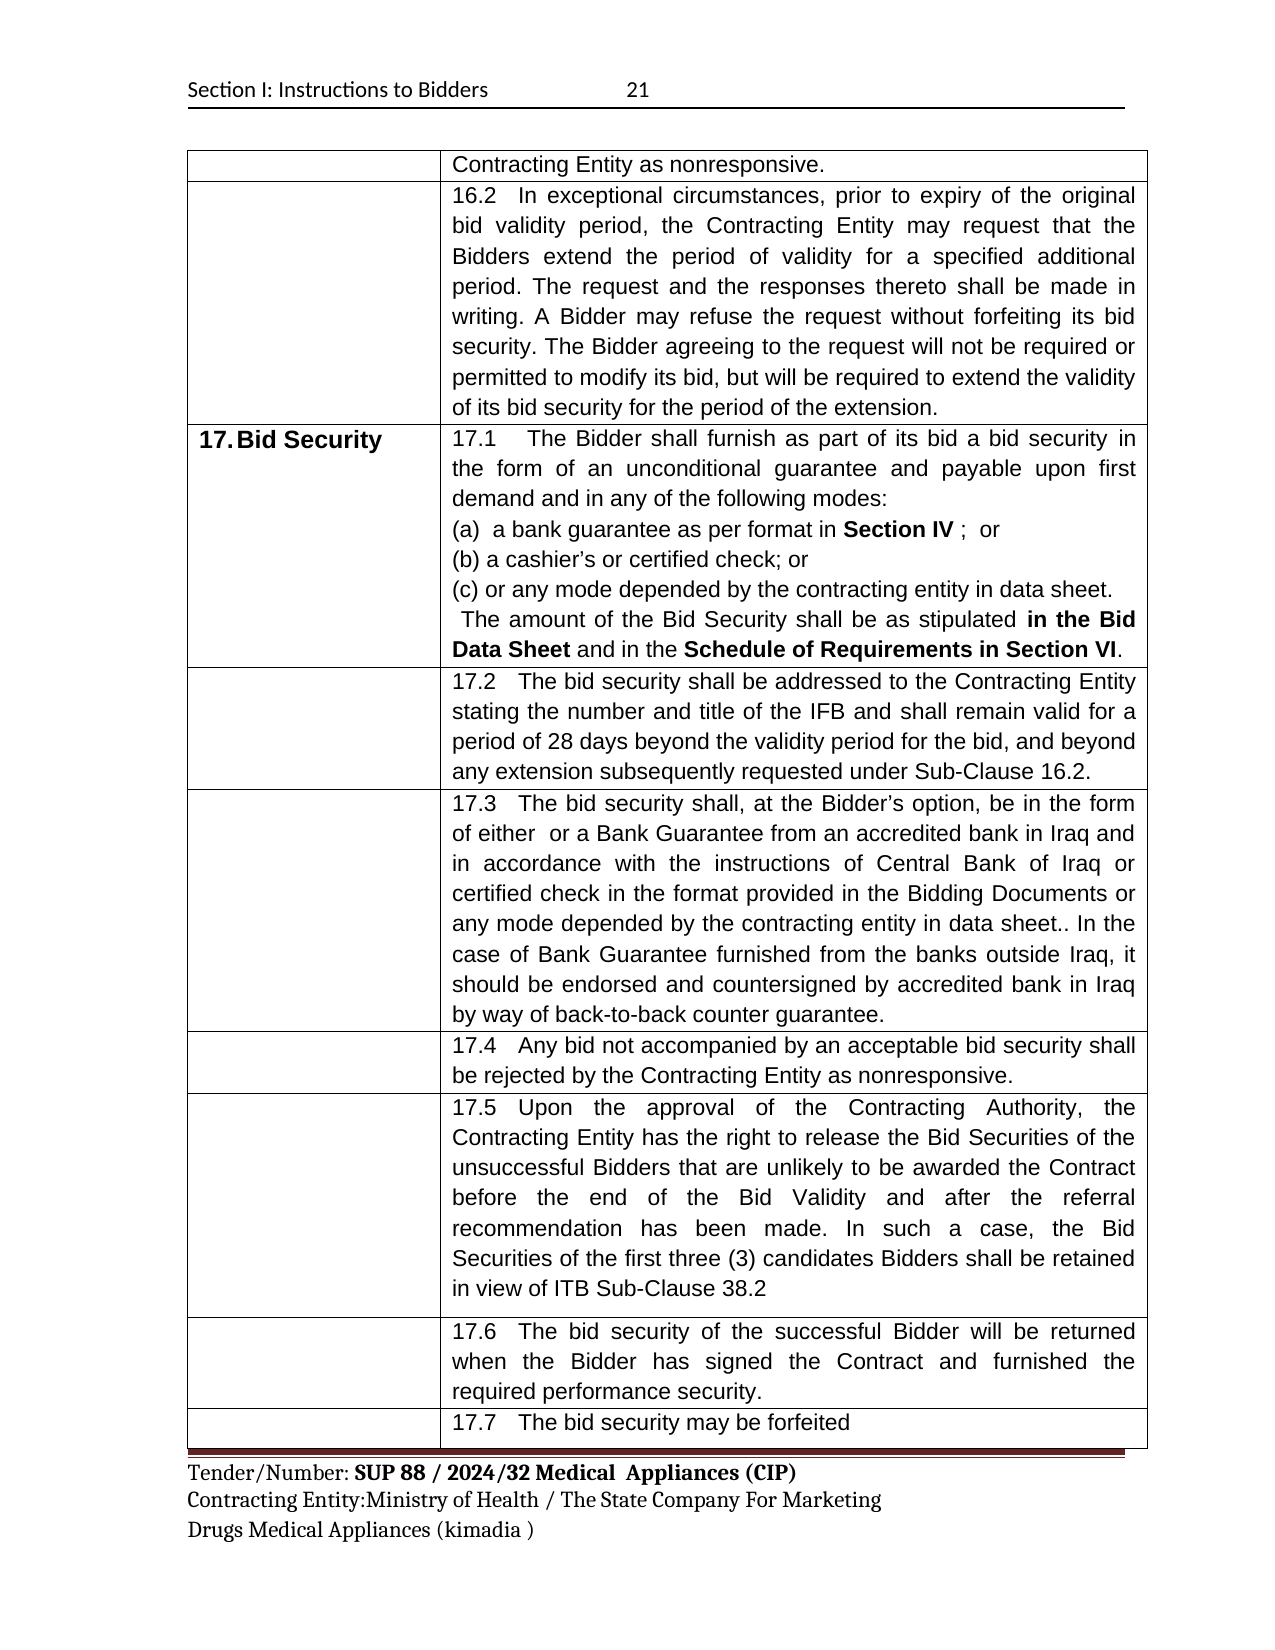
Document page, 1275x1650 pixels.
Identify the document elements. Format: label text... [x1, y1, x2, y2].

table_cell 17.2 The bid security shall be addressed to the Contracting Entity stating the number and title of the IFB and shall remain valid for a period of 28 days beyond the validity period for the bid, and beyond any extension subsequently requested under Sub-Clause 16.2. [441, 668, 1147, 788]
table_cell 17.4 Any bid not accompanied by an acceptable bid security shall be rejected by the Contracting Entity as nonresponsive. [441, 1032, 1147, 1093]
table_cell [188, 790, 440, 1031]
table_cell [441, 151, 1147, 181]
table_cell 17.6 The bid security of the successful Bidder will be returned when the Bidder has signed the Contract and furnished the required performance security. [441, 1318, 1147, 1408]
table_cell [188, 1318, 440, 1408]
table_cell 17.5 Upon the approval of the Contracting Authority, the Contracting Entity has the right to release the Bid Securities of the unsuccessful Bidders that are unlikely to be awarded the Contract before the end of the Bid Validity and after the referral recommendation has been made. In such a case, the Bid Securities of the first three (3) candidates Bidders shall be retained in view of ITB Sub-Clause 38.2 [441, 1094, 1147, 1317]
table_cell 16.2 In exceptional circumstances, prior to expiry of the original bid validity period, the Contracting Entity may request that the Bidders extend the period of validity for a specified additional period. The request and the responses thereto shall be made in writing. A Bidder may refuse the request without forfeiting its bid security. The Bidder agreeing to the request will not be required or permitted to modify its bid, but will be required to extend the validity of its bid security for the period of the extension. [441, 182, 1147, 424]
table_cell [188, 151, 440, 181]
table_cell [188, 668, 440, 788]
table_cell [188, 1409, 440, 1447]
table_cell [188, 182, 440, 424]
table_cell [441, 1409, 1147, 1447]
table_cell 17.1 The Bidder shall furnish as part of its bid a bid security in the form of an unconditional guarantee and payable upon first demand and in any of the following modes: (a) a bank guarantee as per format in Section IV ; or (b) a cashier’s or certified check; or (c) or any mode depended by the contracting entity in data sheet. The amount of the Bid Security shall be as stipulated in the Bid Data Sheet and in the Schedule of Requirements in Section VI. [441, 425, 1147, 667]
table_cell 17.3 The bid security shall, at the Bidder’s option, be in the form of either or a Bank Guarantee from an accredited bank in Iraq and in accordance with the instructions of Central Bank of Iraq or certified check in the format provided in the Bidding Documents or any mode depended by the contracting entity in data sheet.. In the case of Bank Guarantee furnished from the banks outside Iraq, it should be endorsed and countersigned by accredited bank in Iraq by way of back-to-back counter guarantee. [441, 790, 1147, 1031]
table_cell [188, 1032, 440, 1093]
table_cell 17. Bid Security [188, 425, 440, 667]
table_cell [188, 1094, 440, 1317]
